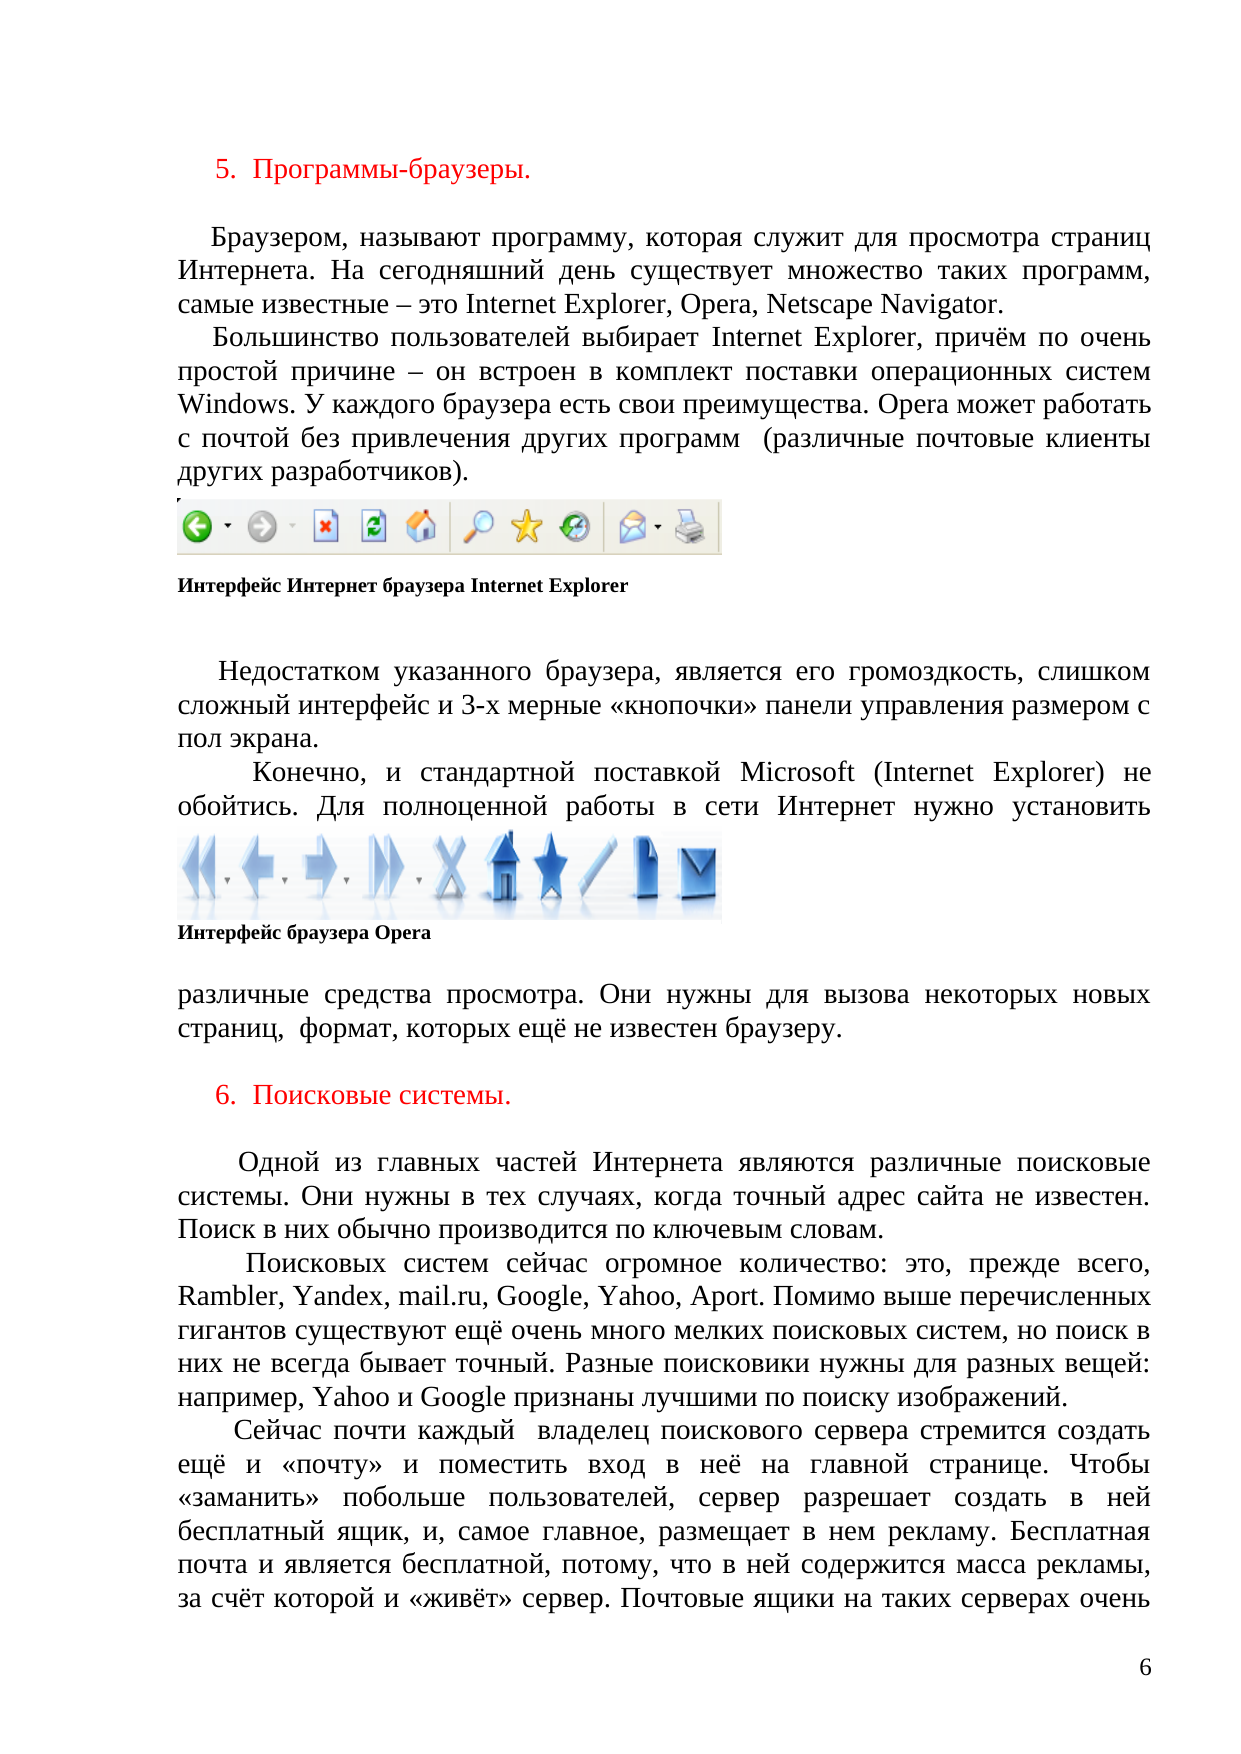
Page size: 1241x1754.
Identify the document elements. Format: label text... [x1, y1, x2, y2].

text Браузером, называют программу, которая служит для просмотра страниц Интернета. На сегодняшний день существует множество таких программ, самые известные – это Internet Explorer, Opera, Netscape Navigator. [177, 219, 1152, 319]
text Конечно, и стандартной поставкой Microsoft (Internet Explorer) не обойтись. Для полноценной работы в сети Интернет нужно установить различные средства просмотра. Они нужны для вызова некоторых новых страниц, формат, которых ещё не известен браузеру. [177, 754, 1152, 1043]
text Поисковых систем сейчас огромное количество: это, прежде всего, Rambler, Yandex, mail.ru, Google, Yahoo, Aport. Помимо выше перечисленных гигантов существуют ещё очень много мелких поисковых систем, но поиск в них не всегда бывает точный. Разные поисковики нужны для разных вещей: например, Yahoo и Google признаны лучшими по поиску изображений. [177, 1245, 1152, 1412]
list Поисковые системы. [215, 1077, 1152, 1111]
list Программы-браузеры. [215, 152, 1152, 185]
text Одной из главных частей Интернета являются различные поисковые системы. Они нужны в тех случаях, когда точный адрес сайта не известен. Поиск в них обычно производится по ключевым словам. [177, 1144, 1152, 1245]
picture [177, 498, 722, 555]
picture [177, 826, 722, 924]
text Большинство пользователей выбирает Internet Еxplorer, причём по очень простой причине – он встроен в комплект поставки операционных систем Windows. У каждого браузера есть свои преимущества. Opera может работать с почтой без привлечения других программ (различные почтовые клиенты других разработчиков). [177, 319, 1152, 487]
text Недостатком указанного браузера, является его громоздкость, слишком сложный интерфейс и 3-х мерные «кнопочки» панели управления размером с пол экрана. [177, 653, 1152, 754]
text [177, 1412, 1152, 1614]
